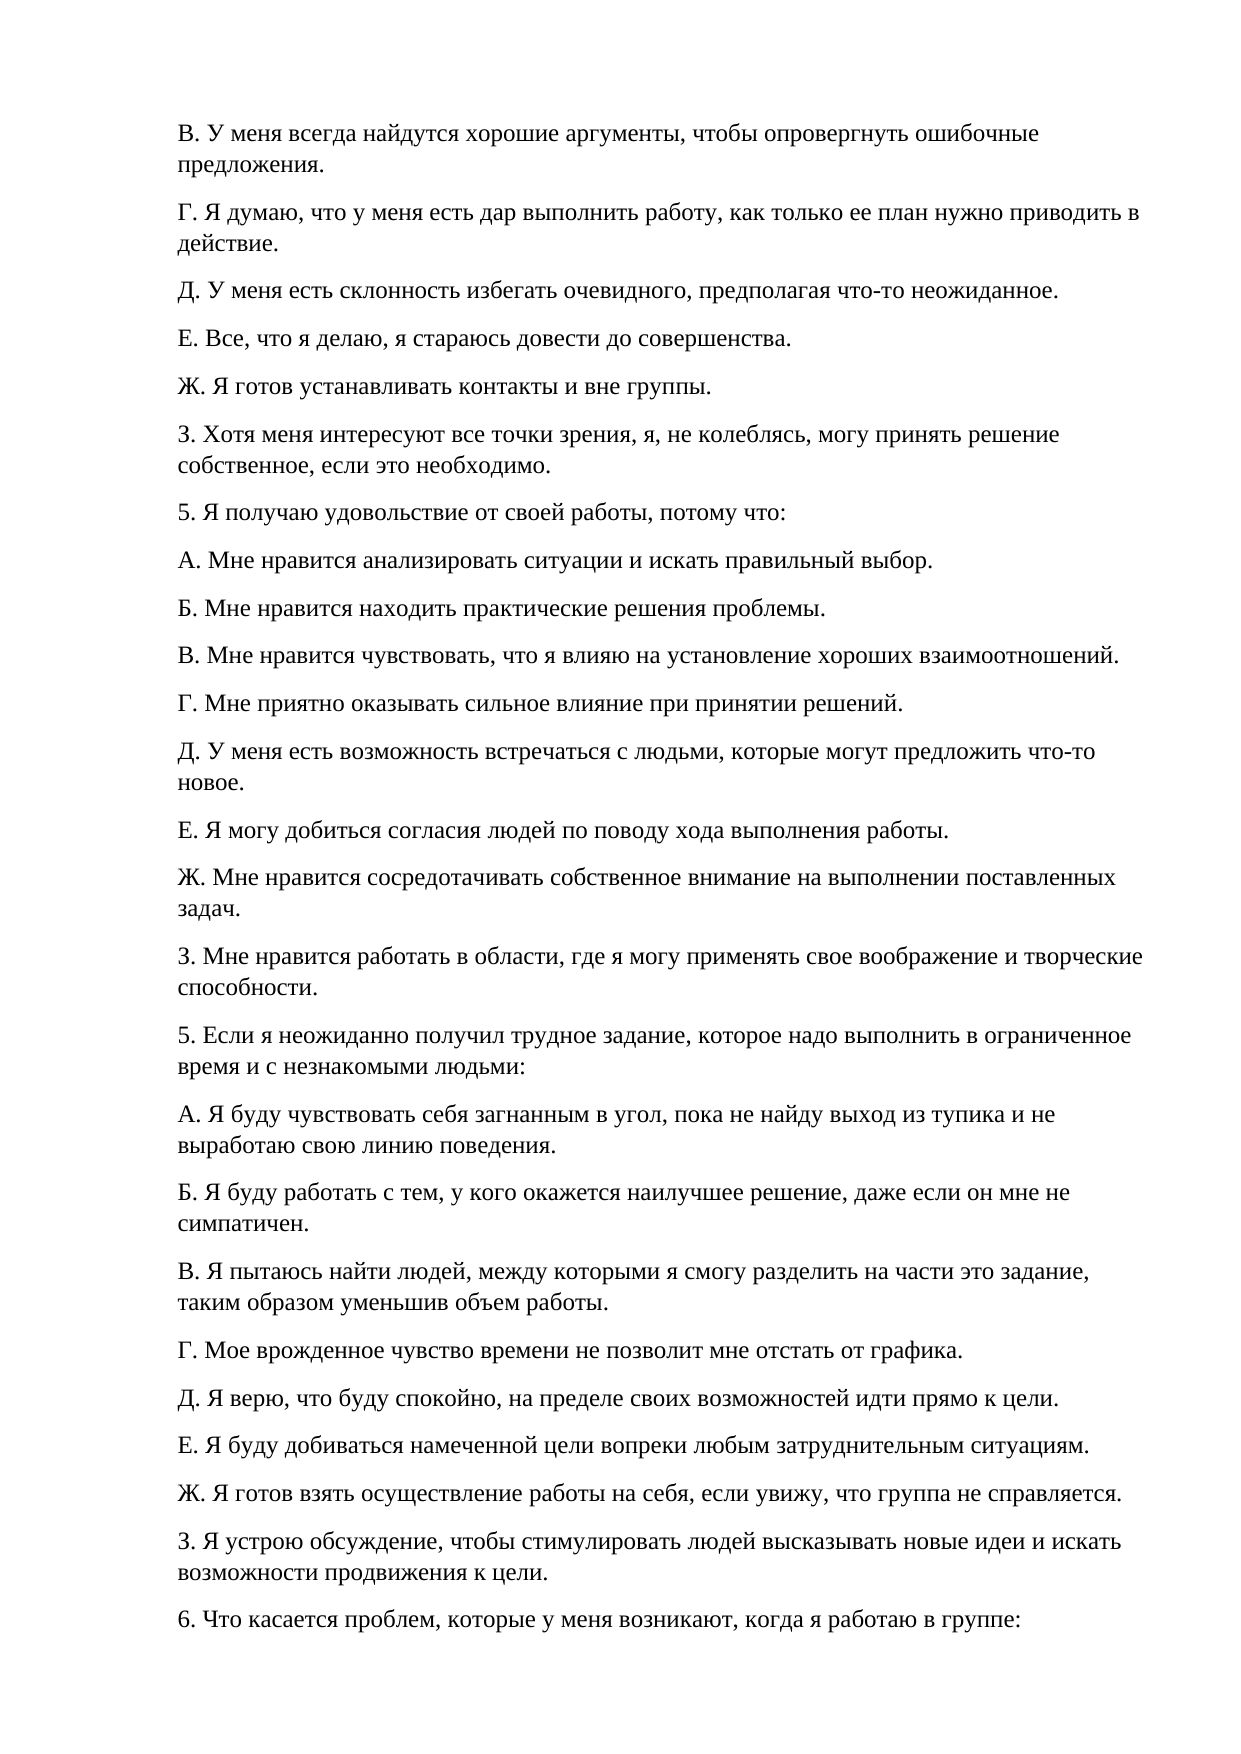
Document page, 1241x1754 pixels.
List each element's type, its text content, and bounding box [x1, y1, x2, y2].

text 6. Что касается проблем, которые у меня возникают, когда я работаю в группе: [177, 1604, 1152, 1633]
text Г. Мне приятно оказывать сильное влияние при принятии решений. [177, 688, 1152, 717]
text А. Я буду чувствовать себя загнанным в угол, пока не найду выход из тупика и не выработаю свою линию поведения. [177, 1099, 1152, 1158]
text Е. Я буду добиваться намеченной цели вопреки любым затруднительным ситуациям. [177, 1430, 1152, 1459]
text А. Мне нравится анализировать ситуации и искать правильный выбор. [177, 545, 1152, 574]
text 5. Если я неожиданно получил трудное задание, которое надо выполнить в ограниченное время и с незнакомыми людьми: [177, 1020, 1152, 1080]
text Е. Все, что я делаю, я стараюсь довести до совершенства. [177, 323, 1152, 352]
text Г. Я думаю, что у меня есть дар выполнить работу, как только ее план нужно приводить в действие. [177, 197, 1152, 257]
text В. Я пытаюсь найти людей, между которыми я смогу разделить на части это задание, таким образом уменьшив объем работы. [177, 1256, 1152, 1316]
text Д. Я верю, что буду спокойно, на пределе своих возможностей идти прямо к цели. [177, 1383, 1152, 1411]
text Е. Я могу добиться согласия людей по поводу хода выполнения работы. [177, 815, 1152, 843]
text З. Мне нравится работать в области, где я могу применять свое воображение и творческие способности. [177, 941, 1152, 1001]
text Б. Мне нравится находить практические решения проблемы. [177, 593, 1152, 622]
text З. Хотя меня интересуют все точки зрения, я, не колеблясь, могу принять решение собственное, если это необходимо. [177, 419, 1152, 478]
text В. Мне нравится чувствовать, что я влияю на установление хороших взаимоотношений. [177, 641, 1152, 669]
text Б. Я буду работать с тем, у кого окажется наилучшее решение, даже если он мне не симпатичен. [177, 1177, 1152, 1237]
text Ж. Мне нравится сосредотачивать собственное внимание на выполнении поставленных задач. [177, 862, 1152, 922]
text Д. У меня есть возможность встречаться с людьми, которые могут предложить что-то новое. [177, 736, 1152, 796]
text Г. Мое врожденное чувство времени не позволит мне отстать от графика. [177, 1335, 1152, 1364]
text З. Я устрою обсуждение, чтобы стимулировать людей высказывать новые идеи и искать возможности продвижения к цели. [177, 1526, 1152, 1586]
text 5. Я получаю удовольствие от своей работы, потому что: [177, 497, 1152, 526]
text Д. У меня есть склонность избегать очевидного, предполагая что-то неожиданное. [177, 276, 1152, 304]
text В. У меня всегда найдутся хорошие аргументы, чтобы опровергнуть ошибочные предложения. [177, 118, 1152, 178]
text Ж. Я готов устанавливать контакты и вне группы. [177, 371, 1152, 400]
text Ж. Я готов взять осуществление работы на себя, если увижу, что группа не справляется. [177, 1478, 1152, 1507]
